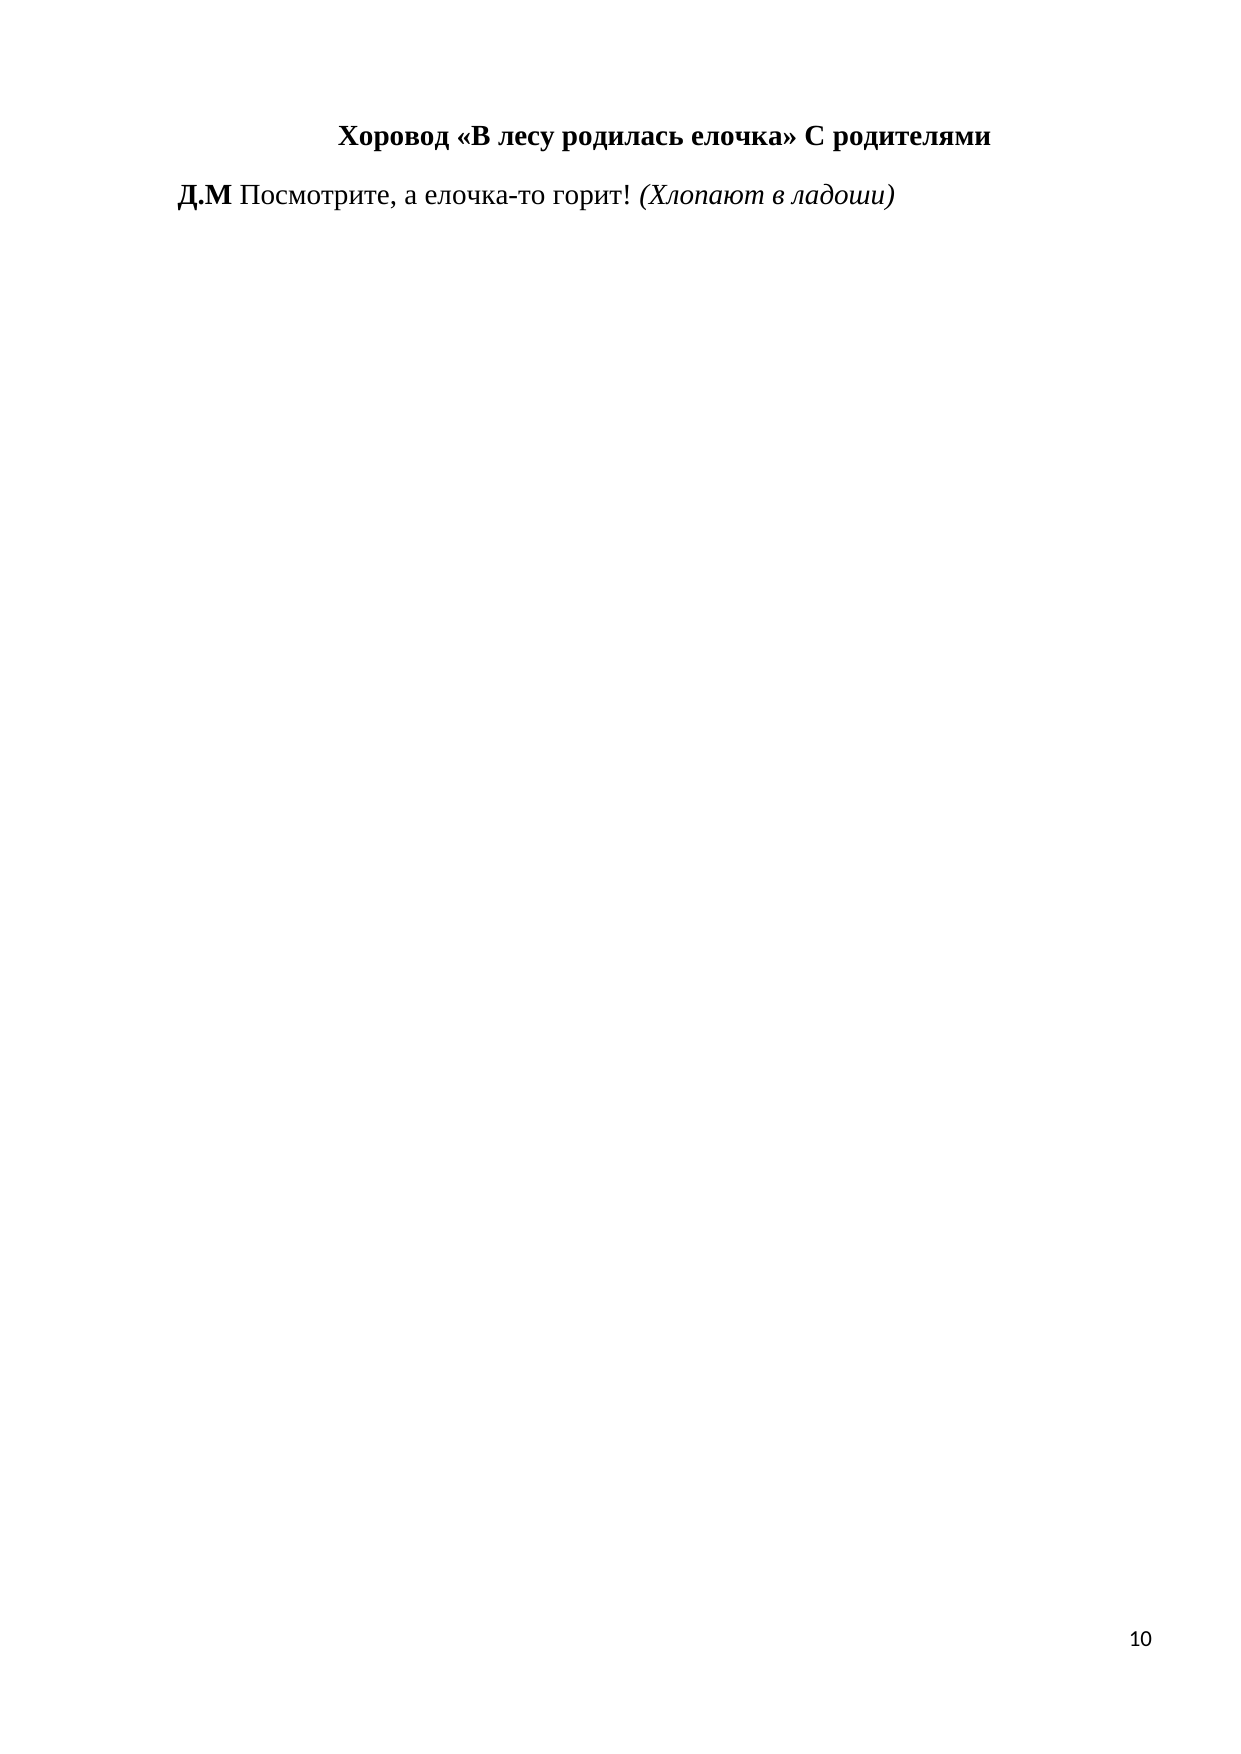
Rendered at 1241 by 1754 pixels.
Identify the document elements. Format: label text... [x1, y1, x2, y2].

text Хоровод «В лесу родилась елочка» С родителями [177, 118, 1152, 152]
text Д.М Посмотрите, а елочка-то горит! (Хлопают в ладоши) [177, 177, 1152, 211]
